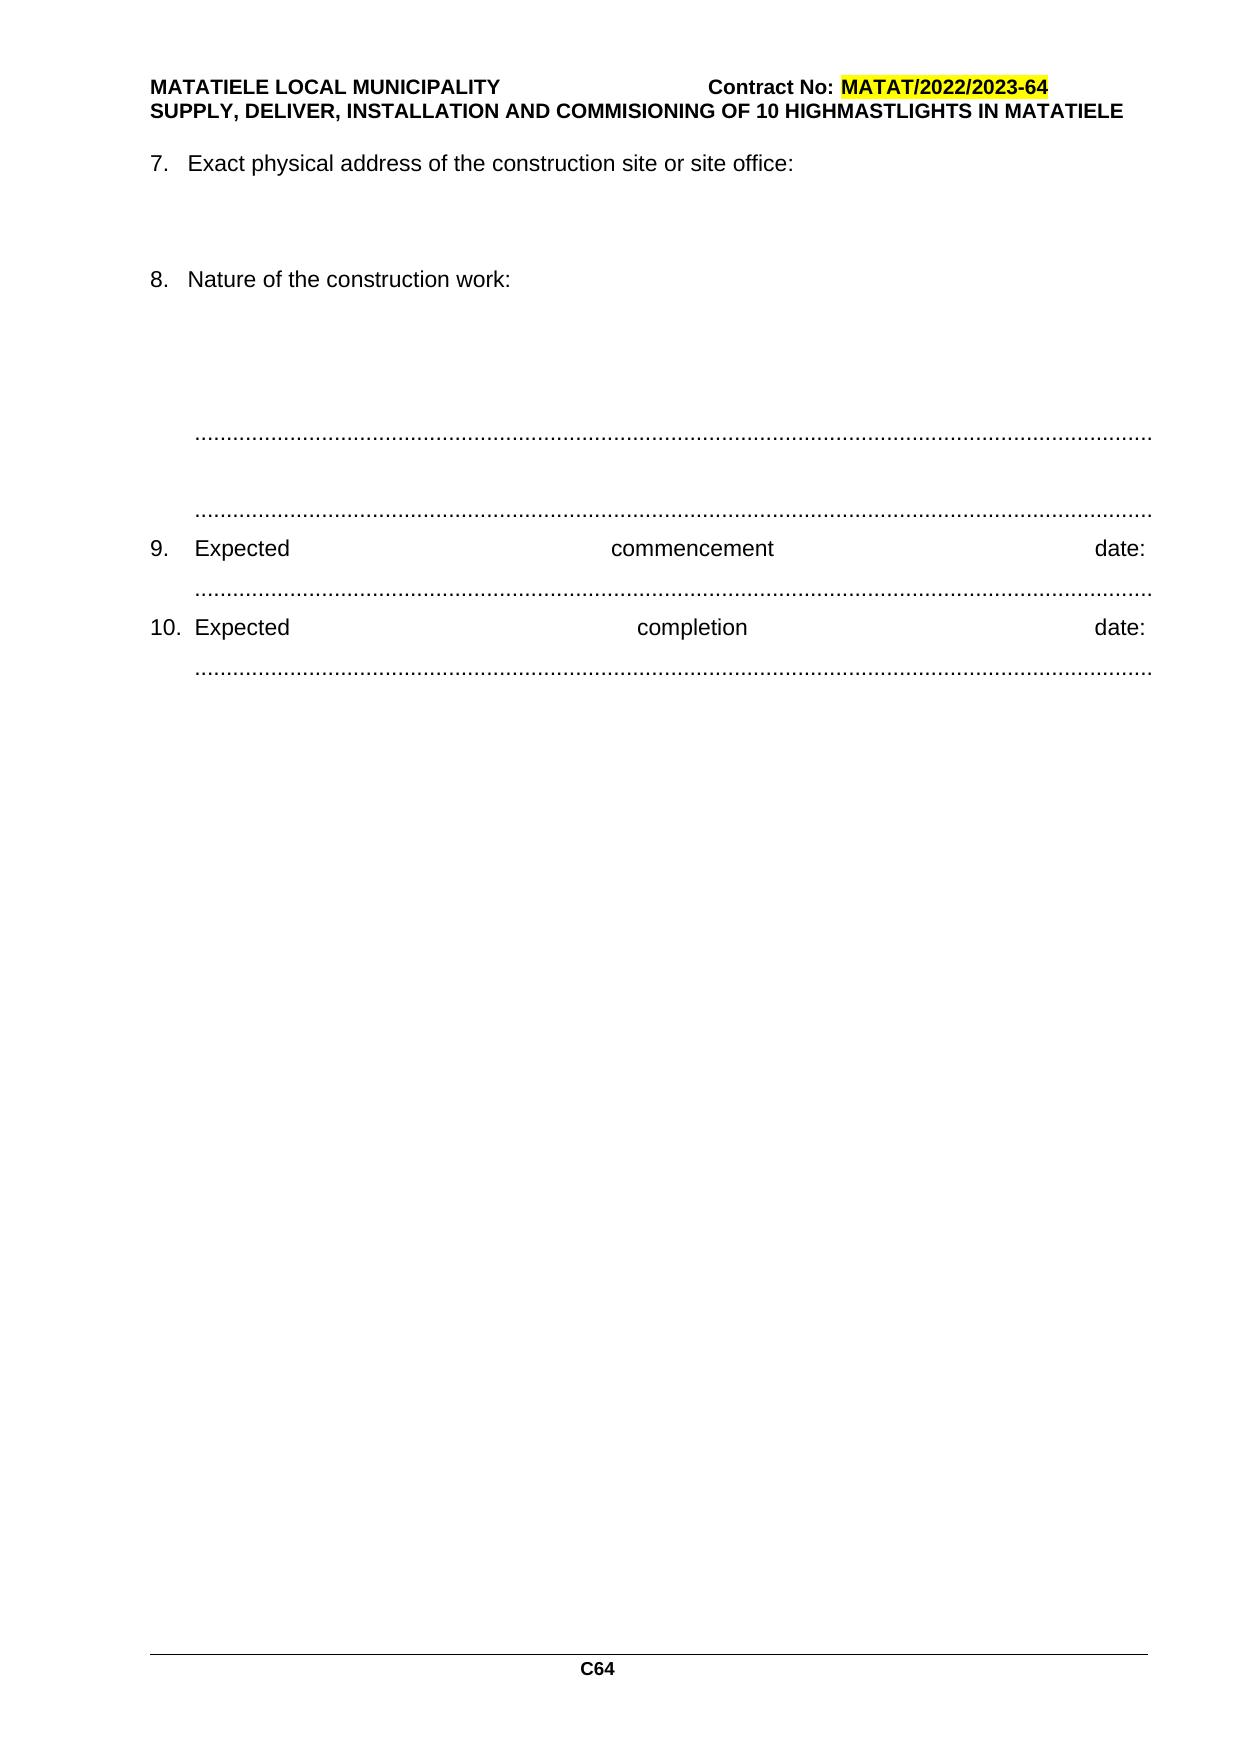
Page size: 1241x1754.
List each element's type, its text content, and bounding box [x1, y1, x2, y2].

text 7. Exact physical address of the construction site or site office: [150, 150, 1146, 176]
text 10. Expected completion date: [150, 614, 1146, 680]
text 9. Expected commencement date: [150, 535, 1146, 601]
text 8. Nature of the construction work: [150, 266, 1146, 292]
